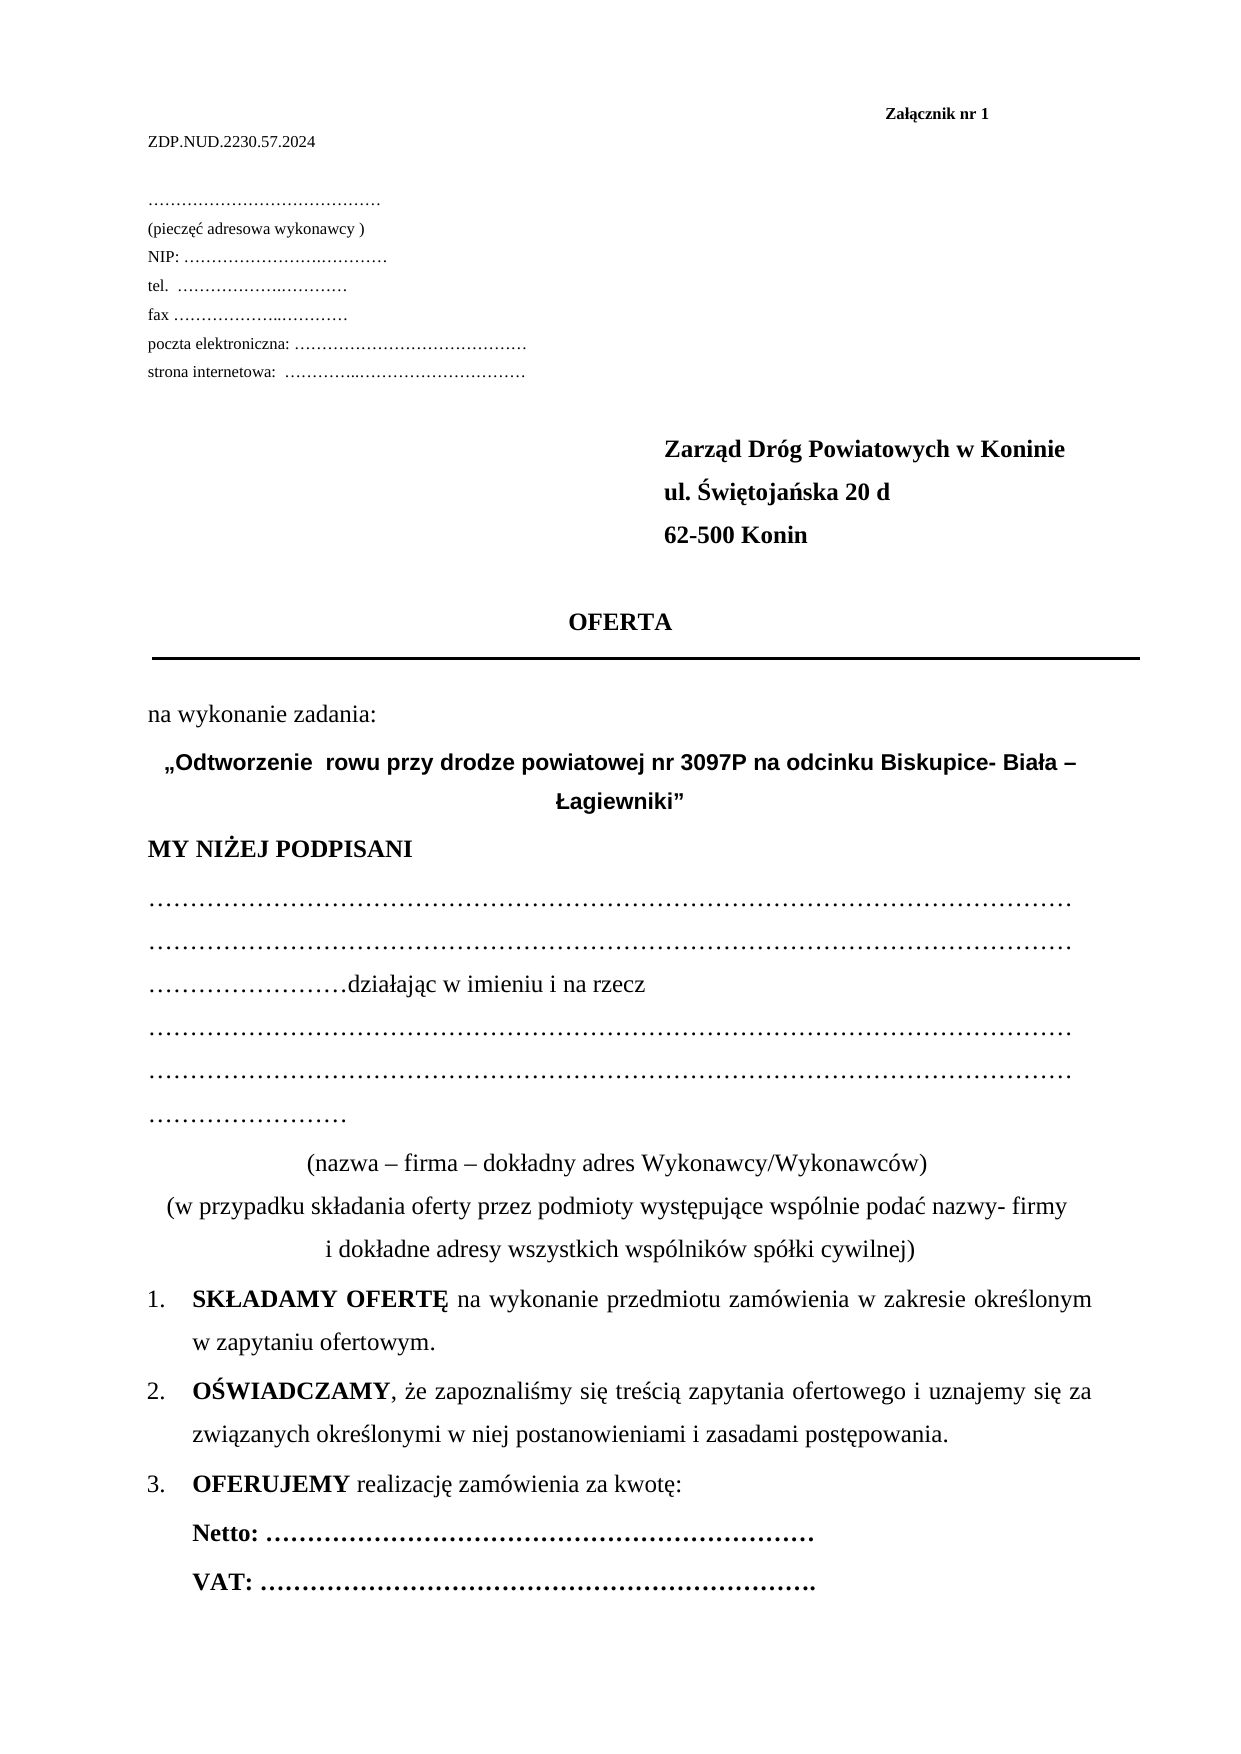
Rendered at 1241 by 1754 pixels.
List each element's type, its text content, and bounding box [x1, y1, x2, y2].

text Załącznik nr 1 [811, 103, 1093, 123]
text Zarząd Dróg Powiatowych w Koninie [664, 434, 1093, 463]
text …………………………………………………………………………………………………………………………………………………………………………………………………………………………działając w imieniu i na rzecz ………………………………………………………………………………………………………………………………………………………………………………………………………………………… [148, 883, 1093, 1127]
text VAT: …………………………………………………………. [192, 1567, 1093, 1596]
text OFERTA [148, 607, 1093, 635]
text na wykonanie zadania: [148, 699, 1093, 728]
text „Odtworzenie rowu przy drodze powiatowej nr 3097P na odcinku Biskupice- Biała – Łagiewniki” [148, 748, 1093, 814]
text ZDP.NUD.2230.57.2024 [148, 132, 1093, 151]
text Netto: ………………………………………………………… [192, 1518, 1093, 1547]
text …………………………………… [148, 190, 1093, 209]
text tel. ……………….………… [148, 276, 1093, 295]
list OŚWIADCZAMY, że zapoznaliśmy się treścią zapytania ofertowego i uznajemy się za związanych określonymi w niej postanowieniami i zasadami postępowania. [147, 1376, 1093, 1448]
text (pieczęć adresowa wykonawcy ) [148, 218, 1093, 238]
list SKŁADAMY OFERTĘ na wykonanie przedmiotu zamówienia w zakresie określonym w zapytaniu ofertowym. [147, 1284, 1093, 1356]
text fax ………………..………… [148, 305, 1093, 324]
text ul. Świętojańska 20 d [664, 477, 1093, 506]
text 62-500 Konin [664, 520, 1093, 549]
text MY NIŻEJ PODPISANI [148, 834, 1093, 862]
text strona internetowa: …………..………………………… [148, 362, 1093, 381]
text NIP: …………………….………… [148, 247, 1093, 266]
text (nazwa – firma – dokładny adres Wykonawcy/Wykonawców) (w przypadku składania oferty przez podmioty występujące wspólnie podać nazwy- firmy i dokładne adresy wszystkich wspólników spółki cywilnej) [148, 1148, 1093, 1263]
list OFERUJEMY realizację zamówienia za kwotę: [147, 1469, 1093, 1497]
text poczta elektroniczna: …………………………………… [148, 333, 1093, 353]
